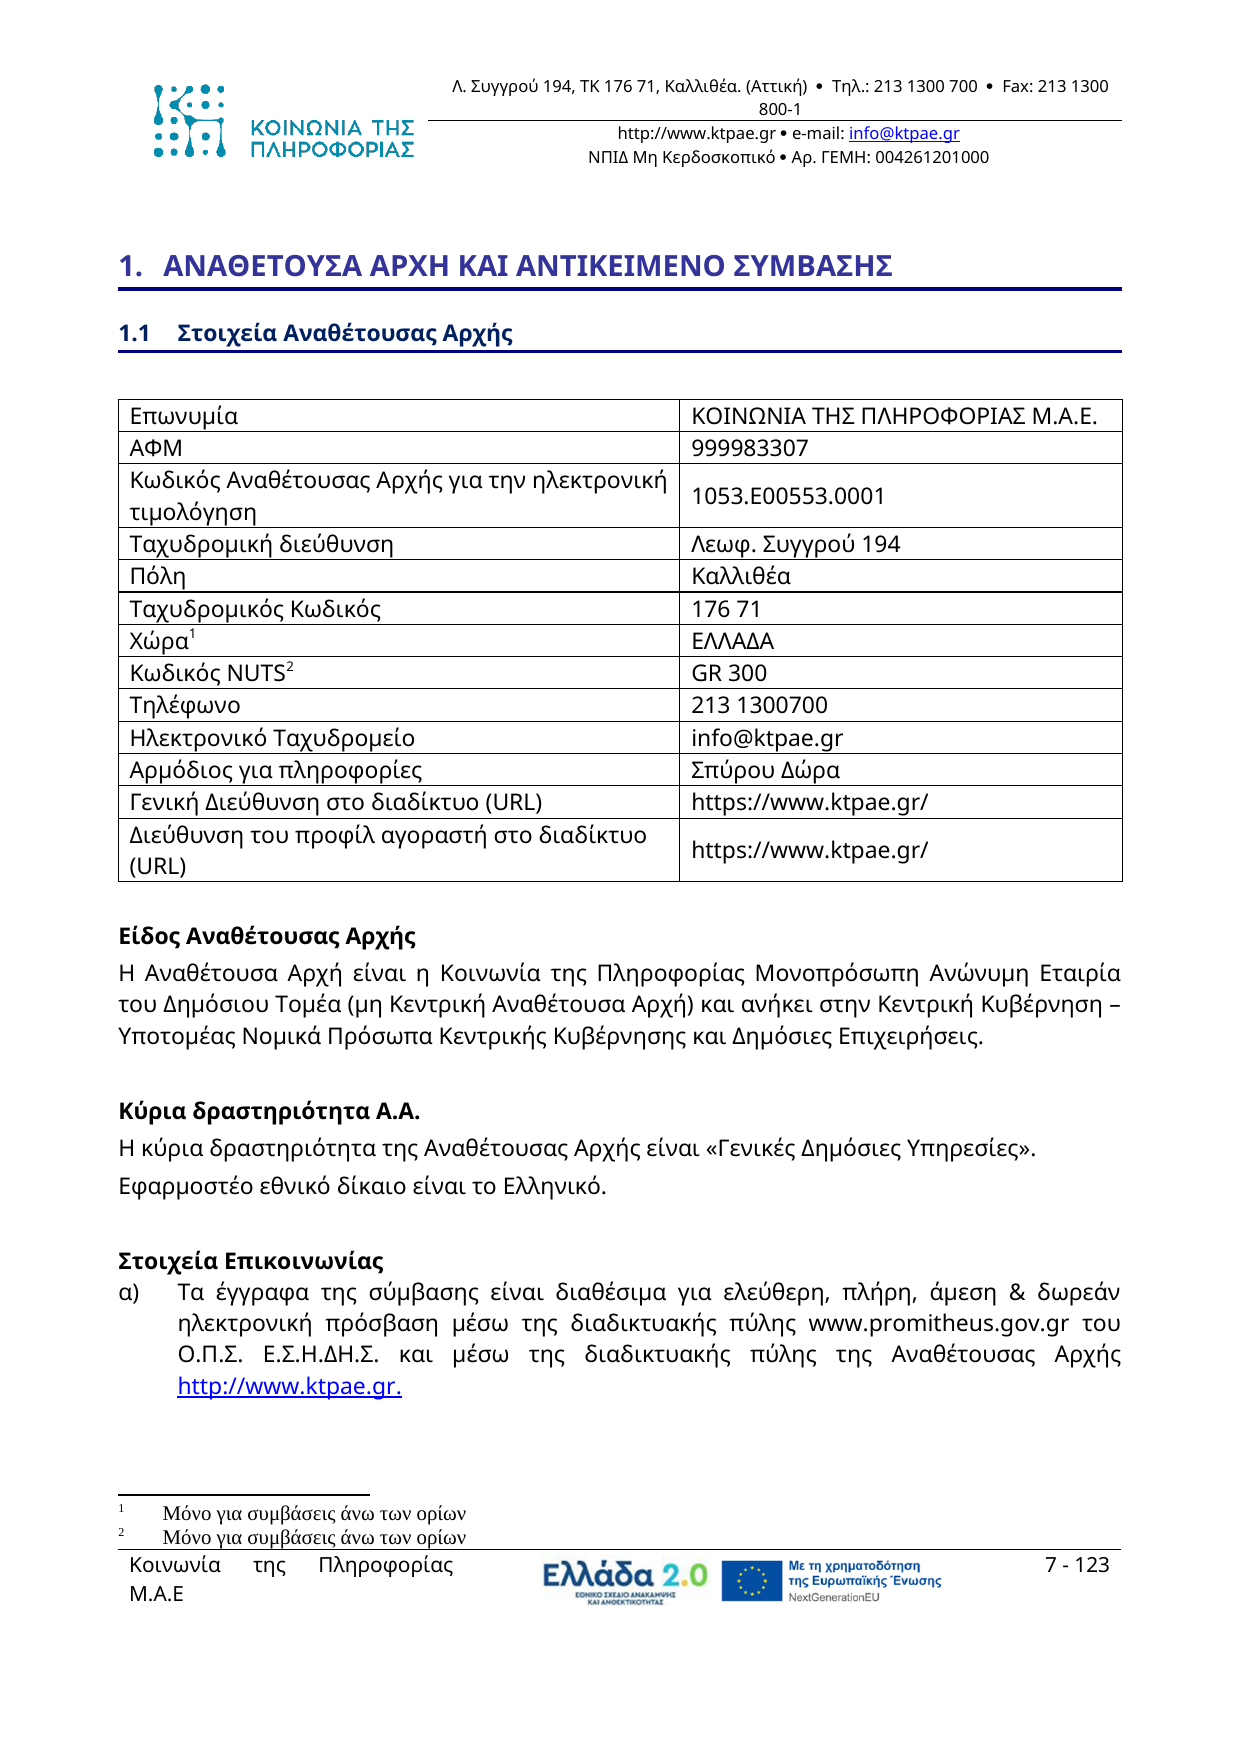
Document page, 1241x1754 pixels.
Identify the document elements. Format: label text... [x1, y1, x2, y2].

table_cell Ταχυδρομική διεύθυνση [119, 528, 679, 559]
text Είδος Αναθέτουσας Αρχής [118, 919, 1122, 951]
table_cell GR 300 [680, 657, 1122, 688]
subtitle ΑΝΑΘΕΤΟΥΣΑ ΑΡΧΗ ΚΑΙ ΑΝΤΙΚΕΙΜΕΝΟ ΣΥΜΒΑΣΗΣ [118, 245, 1122, 287]
table_header Επωνυμία [119, 400, 679, 431]
table_cell https://www.ktpae.gr/ [680, 819, 1122, 881]
table_cell https://www.ktpae.gr/ [680, 786, 1122, 817]
subtitle Στοιχεία Αναθέτουσας Αρχής [118, 316, 1122, 350]
table_cell Διεύθυνση του προφίλ αγοραστή στο διαδίκτυο (URL) [119, 819, 679, 881]
table_cell ΑΦΜ [119, 432, 679, 463]
table_cell Πόλη [119, 560, 679, 591]
table_cell ΕΛΛΑΔΑ [680, 625, 1122, 656]
table_cell Ηλεκτρονικό Ταχυδρομείο [119, 722, 679, 753]
table_cell Κωδικός Αναθέτουσας Αρχής για την ηλεκτρονική τιμολόγηση [119, 464, 679, 527]
picture [541, 1554, 948, 1606]
picture [140, 75, 429, 164]
table_cell 213 1300700 [680, 689, 1122, 721]
table_cell Κωδικός ΝUTS [119, 657, 679, 688]
table_cell 176 71 [680, 593, 1122, 624]
table_cell info@ktpae.gr [680, 722, 1122, 753]
text Η Αναθέτουσα Αρχή είναι η Κοινωνία της Πληροφορίας Μονοπρόσωπη Ανώνυμη Εταιρία του Δημόσιου Τομέα (μη Κεντρική Αναθέτουσα Αρχή) και ανήκει στην Κεντρική Κυβέρνηση – Υποτομέας Νομικά Πρόσωπα Κεντρικής Κυβέρνησης και Δημόσιες Επιχειρήσεις. [118, 957, 1122, 1051]
table_cell 1053.E00553.0001 [680, 464, 1122, 527]
table_cell Γενική Διεύθυνση στο διαδίκτυο (URL) [119, 786, 679, 817]
table_cell Ταχυδρομικός Κωδικός [119, 593, 679, 624]
table_cell Τηλέφωνο [119, 689, 679, 721]
text Κύρια δραστηριότητα Α.Α. [118, 1094, 1122, 1126]
text Εφαρμοστέο εθνικό δίκαιο είναι το Ελληνικό. [118, 1169, 1122, 1201]
text Η κύρια δραστηριότητα της Αναθέτουσας Αρχής είναι «Γενικές Δημόσιες Υπηρεσίες». [118, 1132, 1122, 1163]
table_cell Αρμόδιος για πληροφορίες [119, 754, 679, 785]
text Στοιχεία Επικοινωνίας [118, 1244, 1122, 1276]
table_cell Καλλιθέα [680, 560, 1122, 591]
table_cell Σπύρου Δώρα [680, 754, 1122, 785]
table_header ΚΟΙΝΩΝΙΑ ΤΗΣ ΠΛΗΡΟΦΟΡΙΑΣ Μ.Α.Ε. [680, 400, 1122, 431]
table_cell 999983307 [680, 432, 1122, 463]
table_cell Λεωφ. Συγγρού 194 [680, 528, 1122, 559]
text α) Τα έγγραφα της σύμβασης είναι διαθέσιμα για ελεύθερη, πλήρη, άμεση & δωρεάν ηλεκτρονική πρόσβαση μέσω της διαδικτυακής πύλης www.promitheus.gov.gr του Ο.Π.Σ. Ε.Σ.Η.ΔΗ.Σ. και μέσω της διαδικτυακής πύλης της Αναθέτουσας Αρχής http://www.ktpae.gr. [118, 1276, 1122, 1401]
table_cell Χώρα [119, 625, 679, 656]
